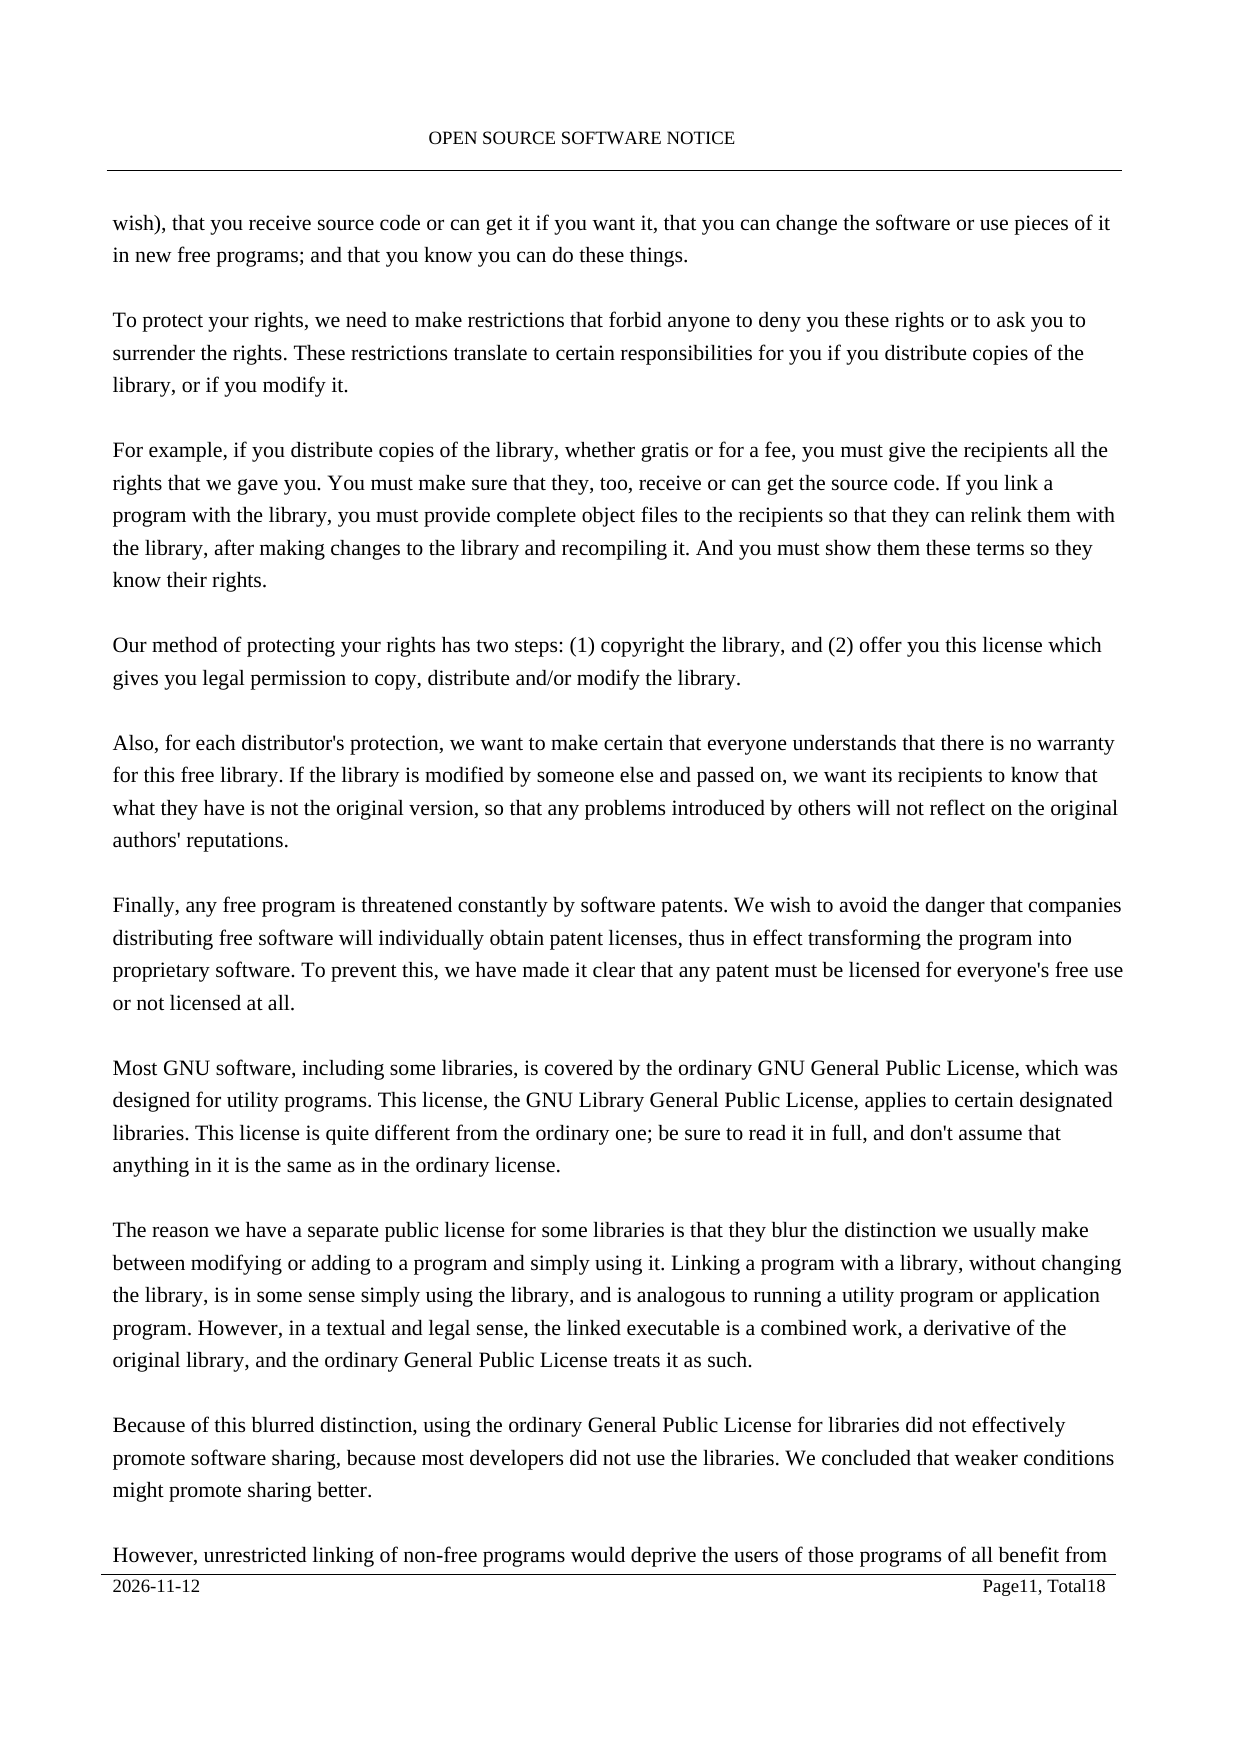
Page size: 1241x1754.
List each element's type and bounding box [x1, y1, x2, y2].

text [112, 206, 1128, 1571]
